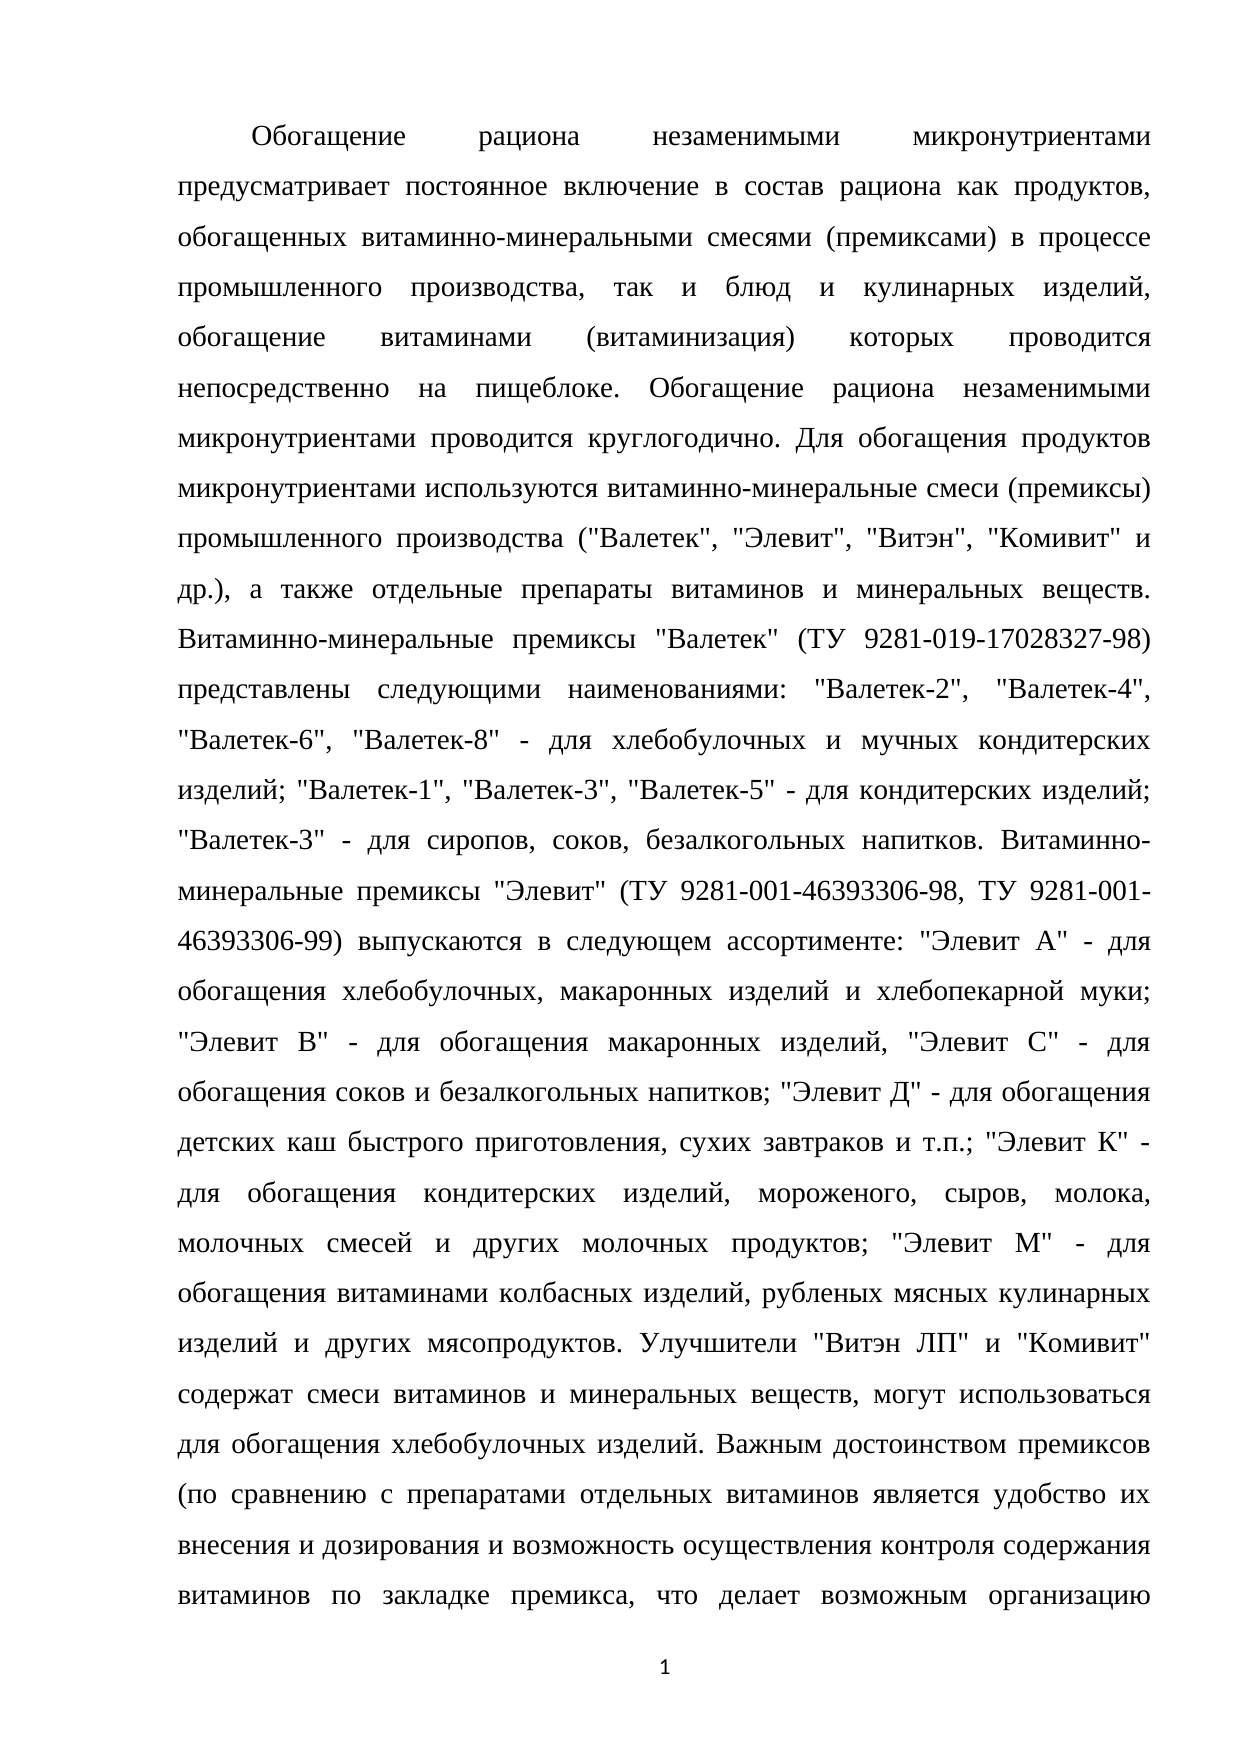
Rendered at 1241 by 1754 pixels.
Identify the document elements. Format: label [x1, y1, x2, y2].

text [177, 118, 1152, 1611]
